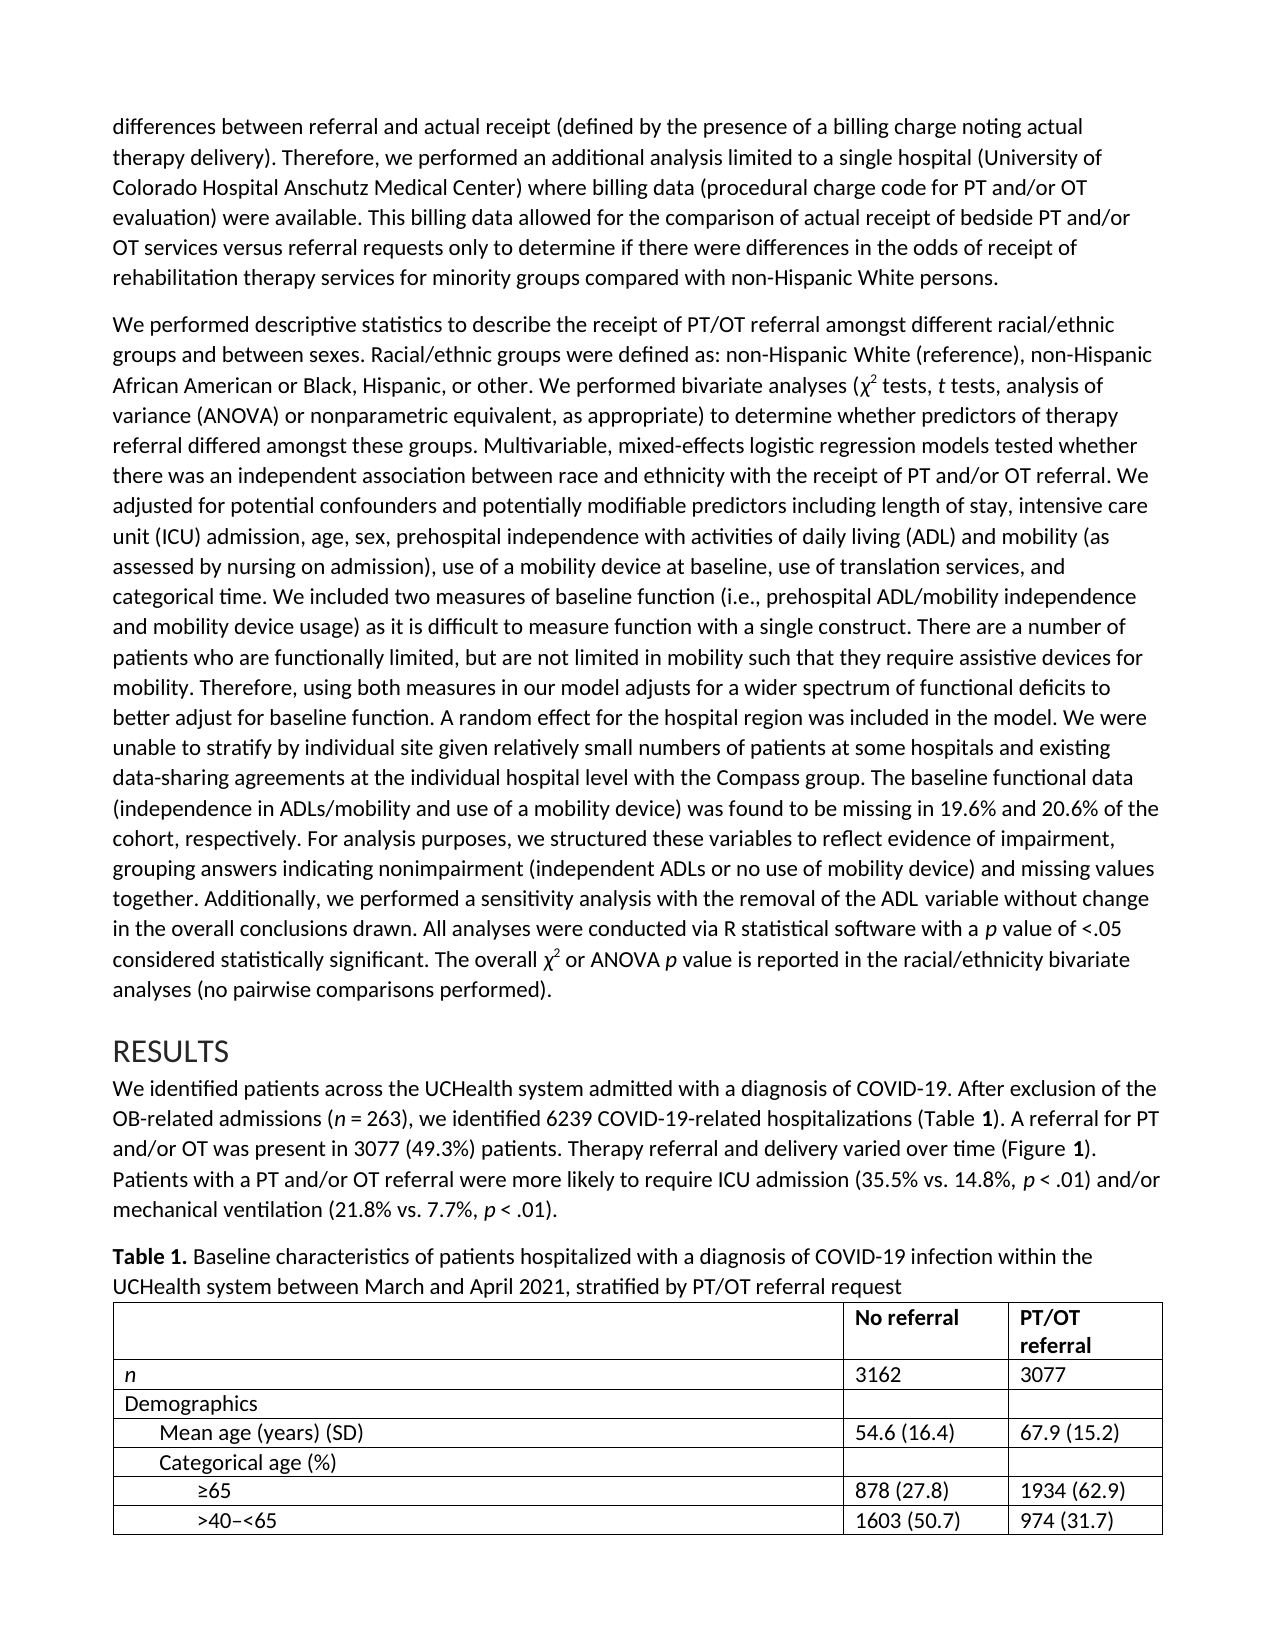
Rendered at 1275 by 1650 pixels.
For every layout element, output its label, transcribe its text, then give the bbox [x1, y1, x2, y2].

table_cell 3077 [1009, 1360, 1162, 1388]
text Table 1. Baseline characteristics of patients hospitalized with a diagnosis of COVID-19 infection within the UCHealth system between March and April 2021, stratified by PT/OT referral request [112, 1242, 1162, 1300]
subtitle RESULTS [112, 1030, 1162, 1071]
table_cell 974 (31.7) [1009, 1506, 1162, 1534]
table_header No referral [844, 1303, 1008, 1359]
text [112, 112, 1162, 292]
table_cell 878 (27.8) [844, 1477, 1008, 1505]
table_cell 54.6 (16.4) [844, 1419, 1008, 1447]
table_cell ≥65 [114, 1477, 843, 1505]
table_cell [1009, 1390, 1162, 1417]
table_cell Mean age (years) (SD) [114, 1419, 843, 1447]
text We identified patients across the UCHealth system admitted with a diagnosis of COVID-19. After exclusion of the OB-related admissions (n = 263), we identified 6239 COVID-19-related hospitalizations (Table 1). A referral for PT and/or OT was present in 3077 (49.3%) patients. Therapy referral and delivery varied over time (Figure 1). Patients with a PT and/or OT referral were more likely to require ICU admission (35.5% vs. 14.8%, p < .01) and/or mechanical ventilation (21.8% vs. 7.7%, p < .01). [112, 1074, 1162, 1223]
table_cell 67.9 (15.2) [1009, 1419, 1162, 1447]
table_header [114, 1303, 843, 1359]
table_header PT/OT referral [1009, 1303, 1162, 1359]
table_cell [844, 1448, 1008, 1476]
table_cell Categorical age (%) [114, 1448, 843, 1476]
table_cell 3162 [844, 1360, 1008, 1388]
table_cell >40–<65 [114, 1506, 843, 1534]
table_cell 1934 (62.9) [1009, 1477, 1162, 1505]
text We performed descriptive statistics to describe the receipt of PT/OT referral amongst different racial/ethnic groups and between sexes. Racial/ethnic groups were defined as: non-Hispanic White (reference), non-Hispanic African American or Black, Hispanic, or other. We performed bivariate analyses (χ2 tests, t tests, analysis of variance (ANOVA) or nonparametric equivalent, as appropriate) to determine whether predictors of therapy referral differed amongst these groups. Multivariable, mixed-effects logistic regression models tested whether there was an independent association between race and ethnicity with the receipt of PT and/or OT referral. We adjusted for potential confounders and potentially modifiable predictors including length of stay, intensive care unit (ICU) admission, age, sex, prehospital independence with activities of daily living (ADL) and mobility (as assessed by nursing on admission), use of a mobility device at baseline, use of translation services, and categorical time. We included two measures of baseline function (i.e., prehospital ADL/mobility independence and mobility device usage) as it is difficult to measure function with a single construct. There are a number of patients who are functionally limited, but are not limited in mobility such that they require assistive devices for mobility. Therefore, using both measures in our model adjusts for a wider spectrum of functional deficits to better adjust for baseline function. A random effect for the hospital region was included in the model. We were unable to stratify by individual site given relatively small numbers of patients at some hospitals and existing data-sharing agreements at the individual hospital level with the Compass group. The baseline functional data (independence in ADLs/mobility and use of a mobility device) was found to be missing in 19.6% and 20.6% of the cohort, respectively. For analysis purposes, we structured these variables to reflect evidence of impairment, grouping answers indicating nonimpairment (independent ADLs or no use of mobility device) and missing values together. Additionally, we performed a sensitivity analysis with the removal of the ADL variable without change in the overall conclusions drawn. All analyses were conducted via R statistical software with a p value of <.05 considered statistically significant. The overall χ2 or ANOVA p value is reported in the racial/ethnicity bivariate analyses (no pairwise comparisons performed). [112, 310, 1162, 1003]
table_cell n [114, 1360, 843, 1388]
table_cell 1603 (50.7) [844, 1506, 1008, 1534]
table_cell Demographics [114, 1390, 843, 1417]
table_cell [844, 1390, 1008, 1417]
table_cell [1009, 1448, 1162, 1476]
